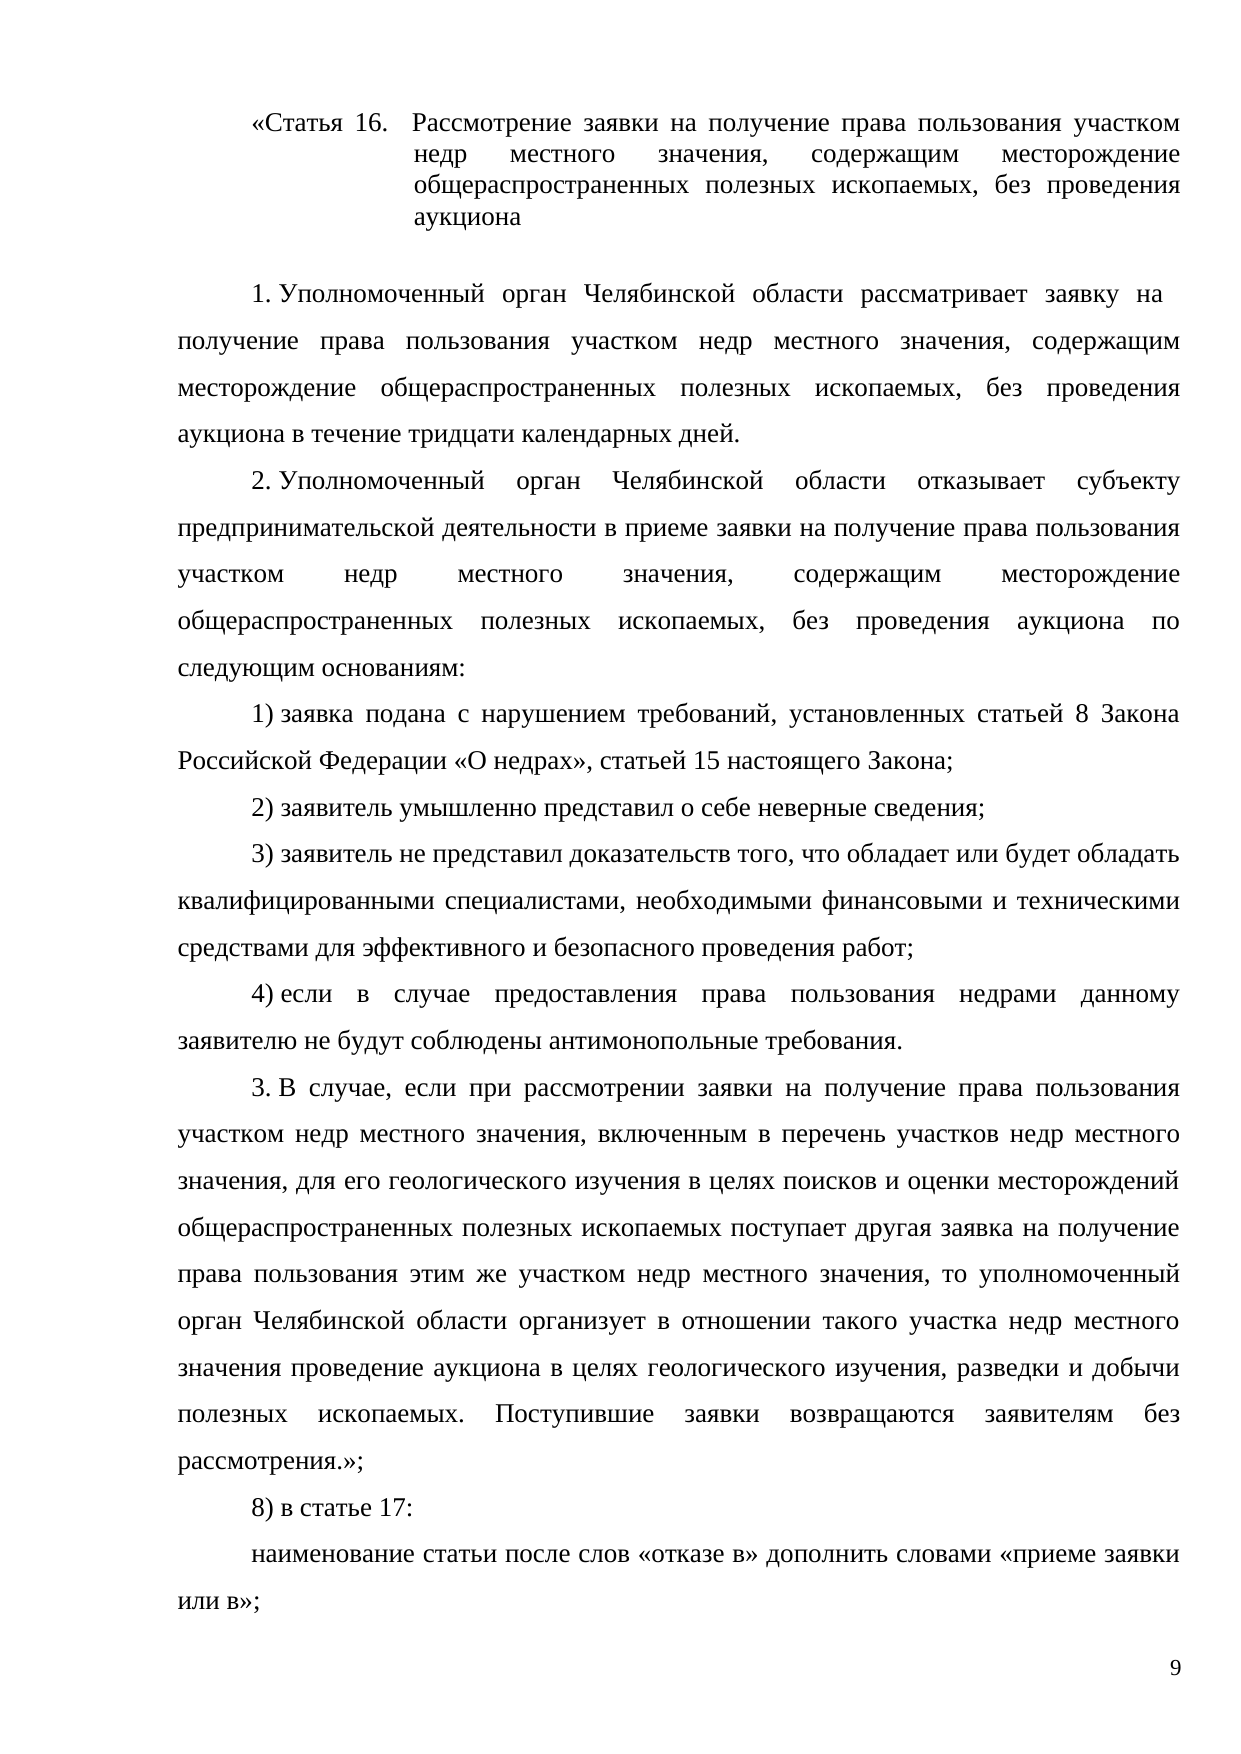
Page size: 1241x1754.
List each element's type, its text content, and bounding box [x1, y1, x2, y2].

text 3. В случае, если при рассмотрении заявки на получение права пользования участком недр местного значения, включенным в перечень участков недр местного значения, для его геологического изучения в целях поисков и оценки месторождений общераспространенных полезных ископаемых поступает другая заявка на получение права пользования этим же участком недр местного значения, то уполномоченный орган Челябинской области организует в отношении такого участка недр местного значения проведение аукциона в целях геологического изучения, разведки и добычи полезных ископаемых. Поступившие заявки возвращаются заявителям без рассмотрения.»; [177, 1071, 1181, 1475]
text «Статья 16. Рассмотрение заявки на получение права пользования участком недр местного значения, содержащим месторождение общераспространенных полезных ископаемых, без проведения аукциона [251, 106, 1181, 231]
text 2) заявитель умышленно представил о себе неверные сведения; [177, 791, 1181, 822]
text 1. Уполномоченный орган Челябинской области рассматривает заявку на получение права пользования участком недр местного значения, содержащим месторождение общераспространенных полезных ископаемых, без проведения аукциона в течение тридцати календарных дней. [177, 278, 1181, 449]
text 8) в статье 17: [177, 1491, 1181, 1522]
text 1) заявка подана с нарушением требований, установленных статьей 8 Закона Российской Федерации «О недрах», статьей 15 настоящего Закона; [177, 698, 1181, 775]
text наименование статьи после слов «отказе в» дополнить словами «приеме заявки или в»; [177, 1538, 1181, 1615]
text 2. Уполномоченный орган Челябинской области отказывает субъекту предпринимательской деятельности в приеме заявки на получение права пользования участком недр местного значения, содержащим месторождение общераспространенных полезных ископаемых, без проведения аукциона по следующим основаниям: [177, 464, 1181, 682]
text 4) если в случае предоставления права пользования недрами данному заявителю не будут соблюдены антимонопольные требования. [177, 978, 1181, 1055]
text 3) заявитель не представил доказательств того, что обладает или будет обладать квалифицированными специалистами, необходимыми финансовыми и техническими средствами для эффективного и безопасного проведения работ; [177, 838, 1181, 962]
